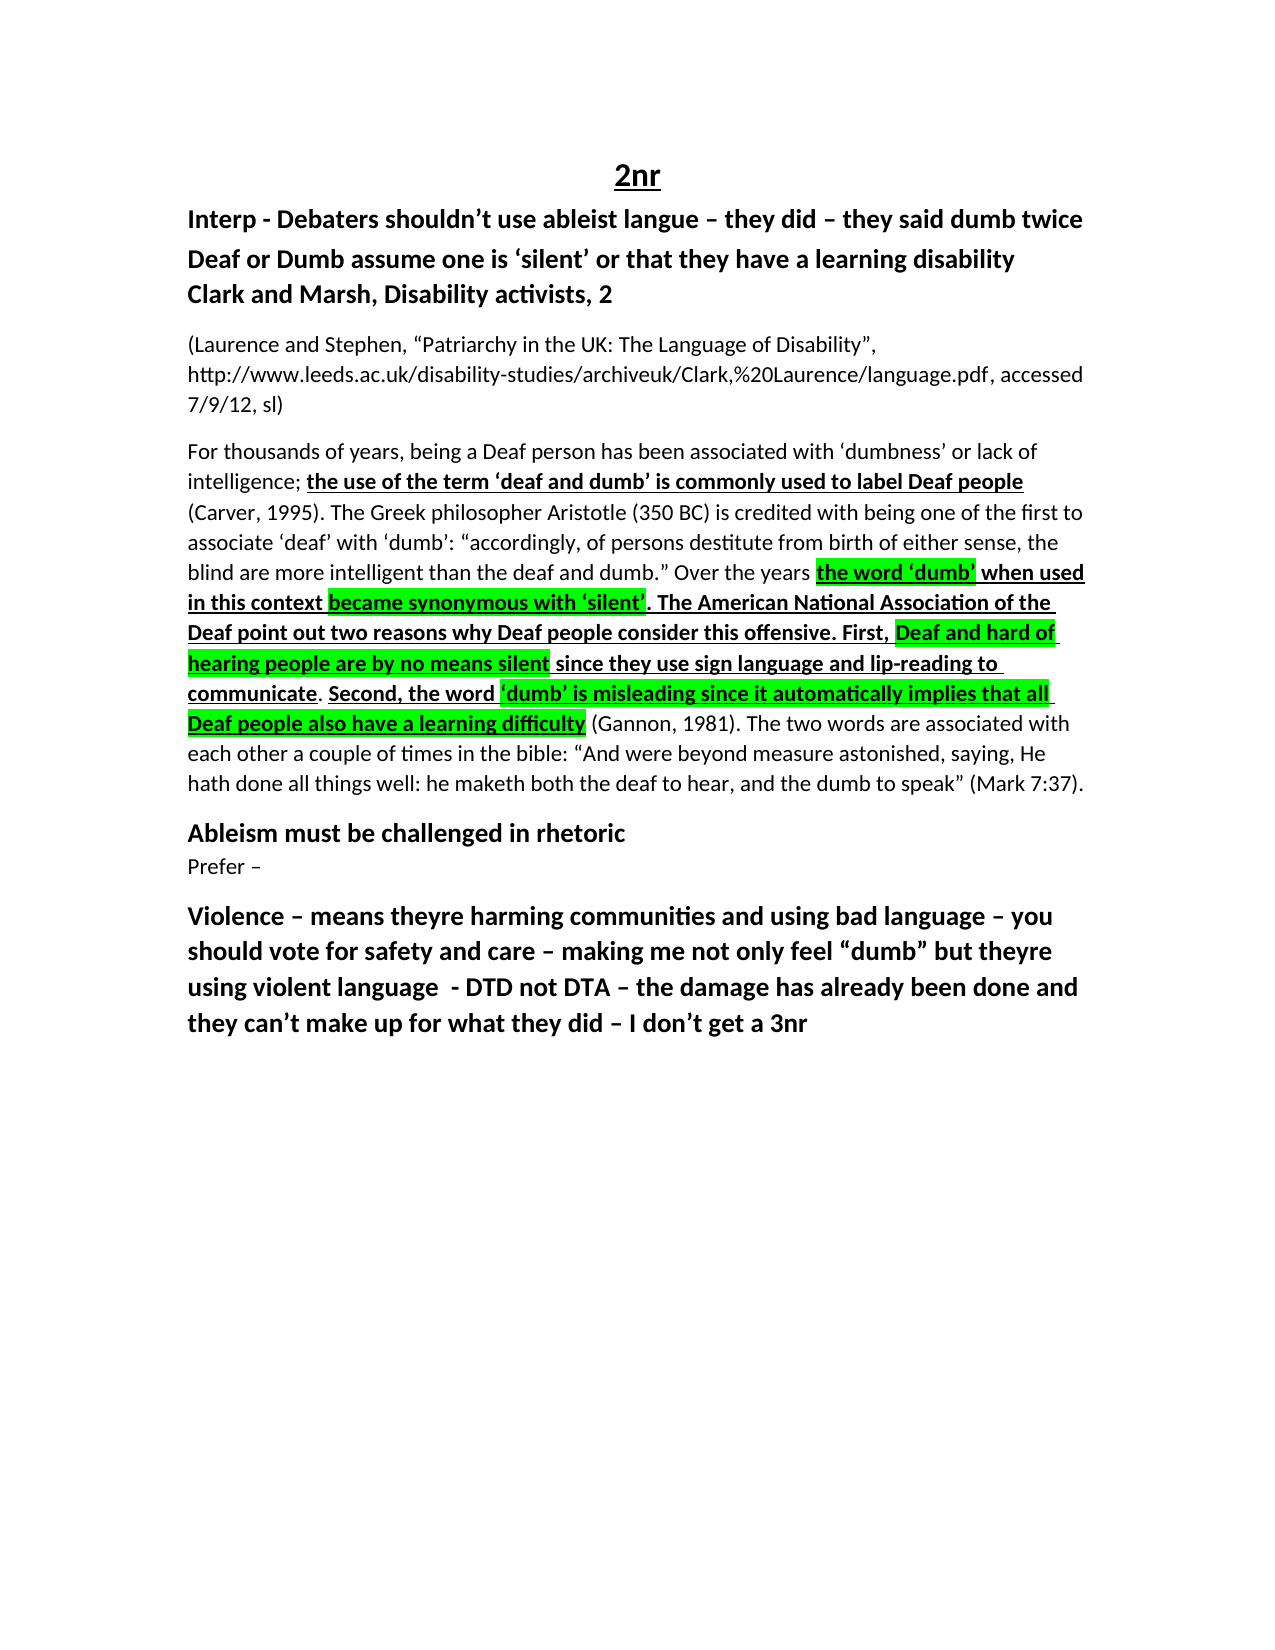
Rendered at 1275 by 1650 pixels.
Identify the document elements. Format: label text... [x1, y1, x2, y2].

subtitle Violence – means theyre harming communities and using bad language – you should vote for safety and care – making me not only feel “dumb” but theyre using violent language - DTD not DTA – the damage has already been done and they can’t make up for what they did – I don’t get a 3nr [187, 899, 1087, 1039]
subtitle Deaf or Dumb assume one is ‘silent’ or that they have a learning disability [187, 242, 1087, 275]
subtitle 2nr [187, 154, 1087, 195]
text For thousands of years, being a Deaf person has been associated with ‘dumbness’ or lack of intelligence; the use of the term ‘deaf and dumb’ is commonly used to label Deaf people (Carver, 1995). The Greek philosopher Aristotle (350 BC) is credited with being one of the first to associate ‘deaf’ with ‘dumb’: “accordingly, of persons destitute from birth of either sense, the blind are more intelligent than the deaf and dumb.” Over the years the word ‘dumb’ when used in this context became synonymous with ‘silent’. The American National Association of the Deaf point out two reasons why Deaf people consider this offensive. First, Deaf and hard of hearing people are by no means silent since they use sign language and lip-reading to communicate. Second, the word ‘dumb’ is misleading since it automatically implies that all Deaf people also have a learning difficulty (Gannon, 1981). The two words are associated with each other a couple of times in the bible: “And were beyond measure astonished, saying, He hath done all things well: he maketh both the deaf to hear, and the dumb to speak” (Mark 7:37). [187, 437, 1087, 798]
text (Laurence and Stephen, “Patriarchy in the UK: The Language of Disability”, http://www.leeds.ac.uk/disability-studies/archiveuk/Clark,%20Laurence/language.pdf, accessed 7/9/12, sl) [187, 330, 1087, 418]
text Prefer – [187, 852, 1087, 880]
subtitle Ableism must be challenged in rhetoric [187, 816, 1087, 849]
text Clark and Marsh, Disability activists, 2 [187, 278, 1087, 311]
subtitle Interp - Debaters shouldn’t use ableist langue – they did – they said dumb twice [187, 202, 1087, 235]
